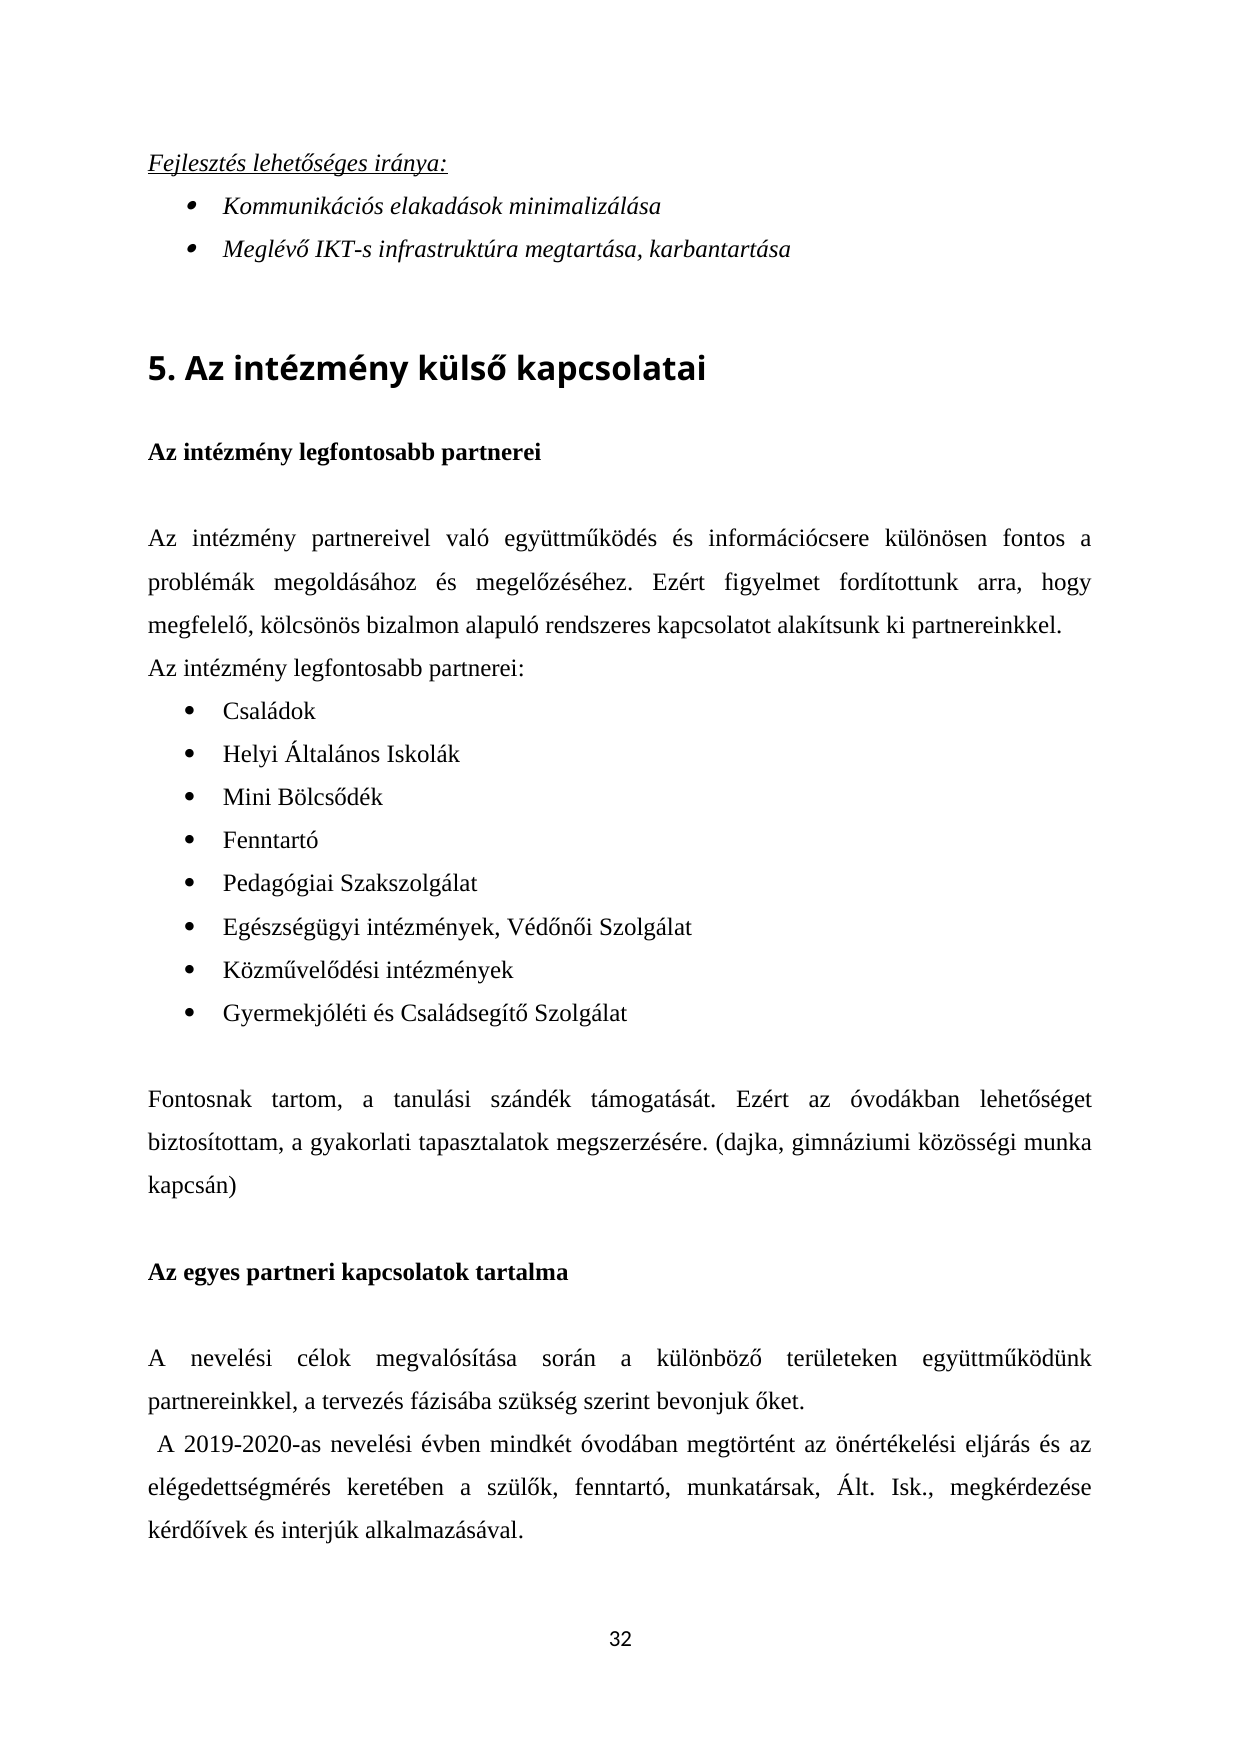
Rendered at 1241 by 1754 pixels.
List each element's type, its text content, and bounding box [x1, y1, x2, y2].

subtitle 5. Az intézmény külső kapcsolatai [148, 345, 1093, 391]
list Pedagógiai Szakszolgálat [185, 868, 1093, 897]
text Az intézmény partnereivel való együttműködés és információcsere különösen fontos a problémák megoldásához és megelőzéséhez. Ezért figyelmet fordítottunk arra, hogy megfelelő, kölcsönös bizalmon alapuló rendszeres kapcsolatot alakítsunk ki partnereinkkel. [148, 523, 1093, 638]
text Fejlesztés lehetőséges iránya: [148, 148, 1093, 176]
list Gyermekjóléti és Családsegítő Szolgálat [185, 998, 1093, 1027]
text A nevelési célok megvalósítása során a különböző területeken együttműködünk partnereinkkel, a tervezés fázisába szükség szerint bevonjuk őket. [148, 1343, 1093, 1415]
list Helyi Általános Iskolák [185, 739, 1093, 768]
text Fontosnak tartom, a tanulási szándék támogatását. Ezért az óvodákban lehetőséget biztosítottam, a gyakorlati tapasztalatok megszerzésére. (dajka, gimnáziumi közösségi munka kapcsán) [148, 1084, 1093, 1199]
list Fenntartó [185, 825, 1093, 854]
list Közművelődési intézmények [185, 955, 1093, 983]
list Meglévő IKT-s infrastruktúra megtartása, karbantartása [185, 234, 1093, 263]
list Családok [185, 696, 1093, 725]
list Egészségügyi intézmények, Védőnői Szolgálat [185, 912, 1093, 940]
text Az egyes partneri kapcsolatok tartalma [148, 1257, 1093, 1285]
text A 2019-2020-as nevelési évben mindkét óvodában megtörtént az önértékelési eljárás és az elégedettségmérés keretében a szülők, fenntartó, munkatársak, Ált. Isk., megkérdezése kérdőívek és interjúk alkalmazásával. [148, 1429, 1093, 1544]
text Az intézmény legfontosabb partnerei [148, 437, 1093, 466]
text Az intézmény legfontosabb partnerei: [148, 653, 1093, 682]
list Kommunikációs elakadások minimalizálása [185, 191, 1093, 219]
list Mini Bölcsődék [185, 782, 1093, 811]
